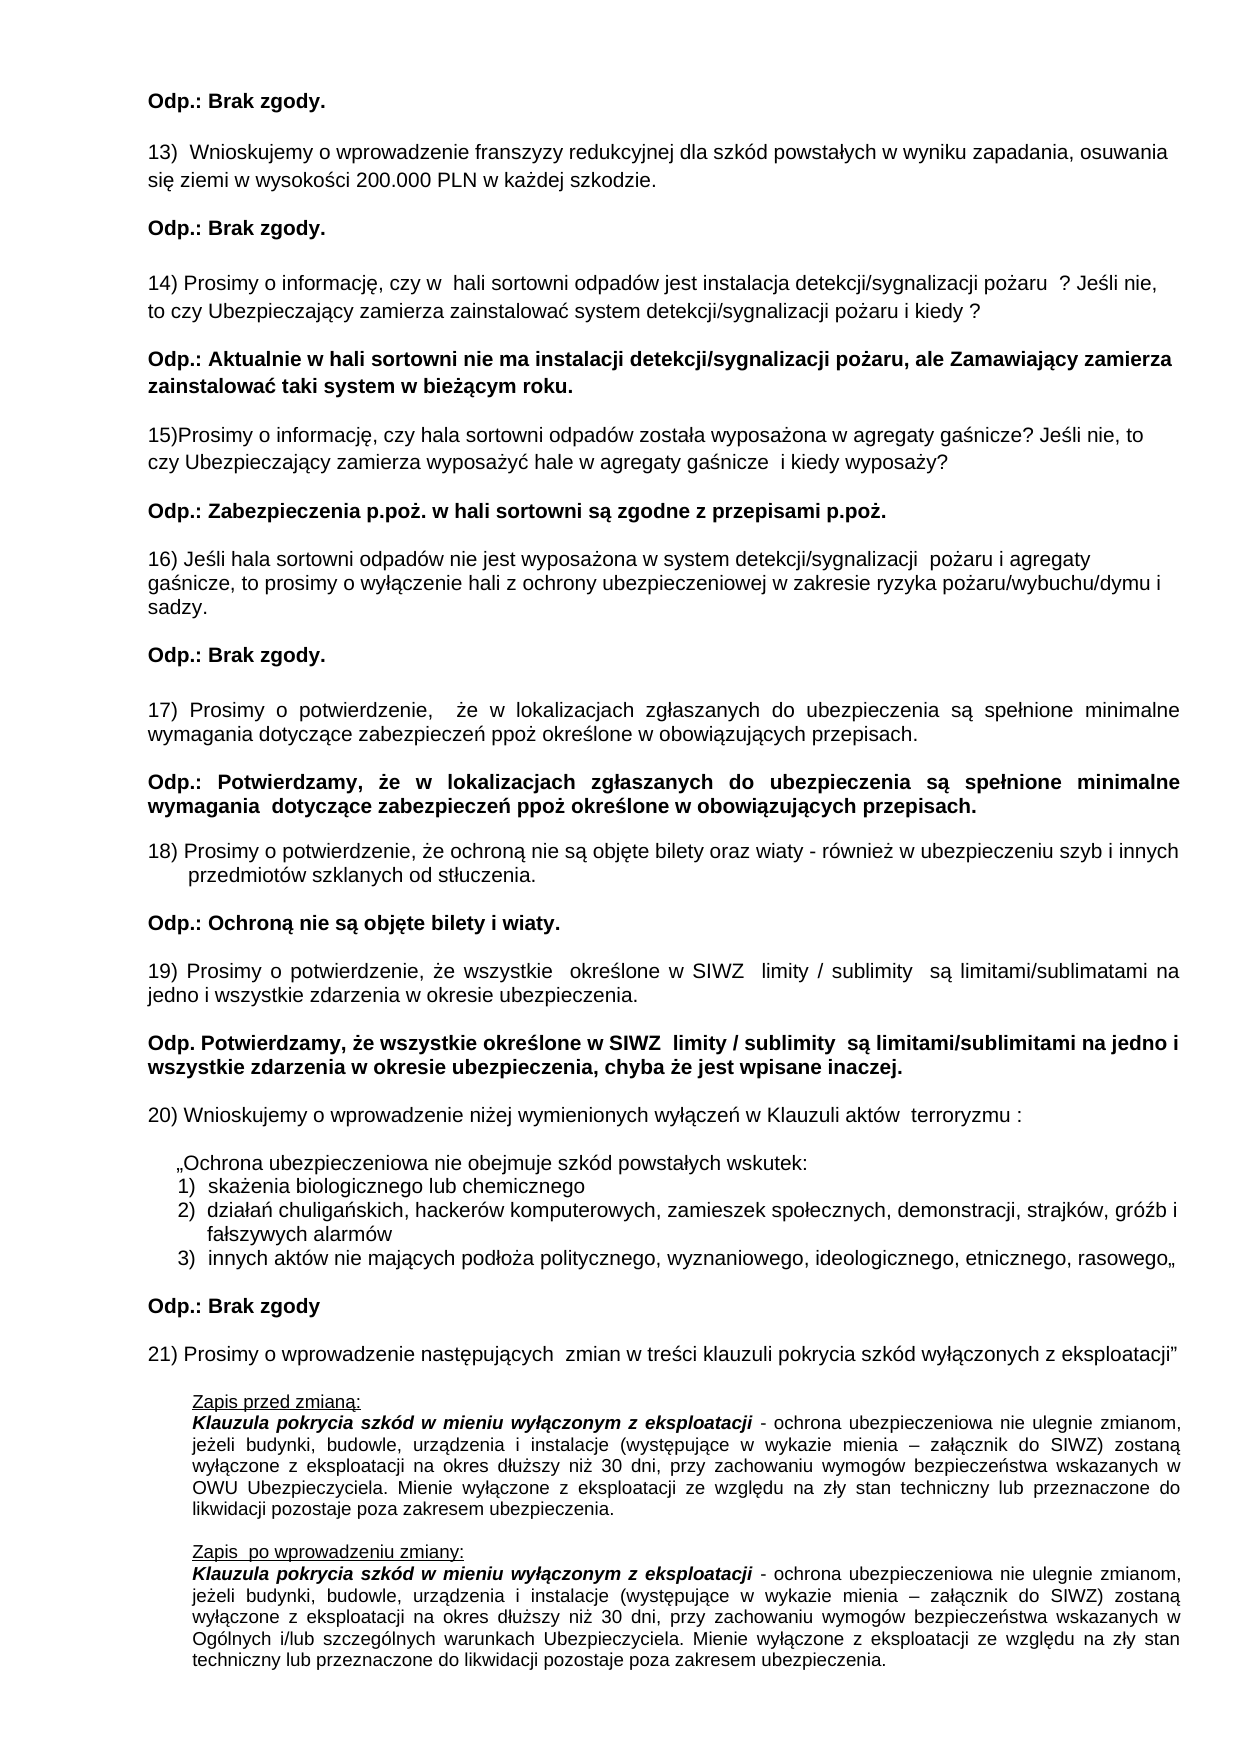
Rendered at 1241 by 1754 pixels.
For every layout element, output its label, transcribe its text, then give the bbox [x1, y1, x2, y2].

text Odp.: Potwierdzamy, że w lokalizacjach zgłaszanych do ubezpieczenia są spełnione minimalne wymagania dotyczące zabezpieczeń ppoż określone w obowiązujących przepisach. [148, 769, 1181, 817]
list innych aktów nie mających podłoża politycznego, wyznaniowego, ideologicznego, etnicznego, rasowego„ [177, 1246, 1181, 1270]
text Odp.: Brak zgody. [148, 216, 1181, 240]
text „Ochrona ubezpieczeniowa nie obejmuje szkód powstałych wskutek: [170, 1150, 1181, 1174]
text 21) Prosimy o wprowadzenie następujących zmian w treści klauzuli pokrycia szkód wyłączonych z eksploatacji” [148, 1342, 1181, 1366]
text Odp.: Aktualnie w hali sortowni nie ma instalacji detekcji/sygnalizacji pożaru, ale Zamawiający zamierza zainstalować taki system w bieżącym roku. [148, 347, 1181, 398]
text 20) Wnioskujemy o wprowadzenie niżej wymienionych wyłączeń w Klauzuli aktów terroryzmu : [148, 1102, 1181, 1126]
text 19) Prosimy o potwierdzenie, że wszystkie określone w SIWZ limity / sublimity są limitami/sublimatami na jedno i wszystkie zdarzenia w okresie ubezpieczenia. [148, 959, 1181, 1007]
text Odp.: Zabezpieczenia p.poż. w hali sortowni są zgodne z przepisami p.poż. [148, 498, 1181, 522]
text 15)Prosimy o informację, czy hala sortowni odpadów została wyposażona w agregaty gaśnicze? Jeśli nie, to czy Ubezpieczający zamierza wyposażyć hale w agregaty gaśnicze i kiedy wyposaży? [148, 423, 1181, 474]
text Klauzula pokrycia szkód w mieniu wyłączonym z eksploatacji - ochrona ubezpieczeniowa nie ulegnie zmianom, jeżeli budynki, budowle, urządzenia i instalacje (występujące w wykazie mienia – załącznik do SIWZ) zostaną wyłączone z eksploatacji na okres dłuższy niż 30 dni, przy zachowaniu wymogów bezpieczeństwa wskazanych w Ogólnych i/lub szczególnych warunkach Ubezpieczyciela. Mienie wyłączone z eksploatacji ze względu na zły stan techniczny lub przeznaczone do likwidacji pozostaje poza zakresem ubezpieczenia. [192, 1563, 1181, 1671]
text 13) Wnioskujemy o wprowadzenie franszyzy redukcyjnej dla szkód powstałych w wyniku zapadania, osuwania się ziemi w wysokości 200.000 PLN w każdej szkodzie. [148, 140, 1181, 192]
text Odp.: Brak zgody. [148, 643, 1181, 667]
text 16) Jeśli hala sortowni odpadów nie jest wyposażona w system detekcji/sygnalizacji pożaru i agregaty gaśnicze, to prosimy o wyłączenie hali z ochrony ubezpieczeniowej w zakresie ryzyka pożaru/wybuchu/dymu i sadzy. [148, 547, 1181, 619]
text Odp.: Brak zgody [148, 1294, 1181, 1318]
text 14) Prosimy o informację, czy w hali sortowni odpadów jest instalacja detekcji/sygnalizacji pożaru ? Jeśli nie, to czy Ubezpieczający zamierza zainstalować system detekcji/sygnalizacji pożaru i kiedy ? [148, 271, 1181, 322]
text 18) Prosimy o potwierdzenie, że ochroną nie są objęte bilety oraz wiaty - również w ubezpieczeniu szyb i innych przedmiotów szklanych od stłuczenia. [148, 839, 1181, 887]
text Odp.: Brak zgody. [148, 89, 1181, 113]
list skażenia biologicznego lub chemicznego [177, 1174, 1181, 1198]
text Zapis po wprowadzeniu zmiany: [192, 1541, 1181, 1563]
text Odp.: Ochroną nie są objęte bilety i wiaty. [148, 911, 1181, 935]
text Odp. Potwierdzamy, że wszystkie określone w SIWZ limity / sublimity są limitami/sublimitami na jedno i wszystkie zdarzenia w okresie ubezpieczenia, chyba że jest wpisane inaczej. [148, 1031, 1181, 1078]
text 17) Prosimy o potwierdzenie, że w lokalizacjach zgłaszanych do ubezpieczenia są spełnione minimalne wymagania dotyczące zabezpieczeń ppoż określone w obowiązujących przepisach. [148, 698, 1181, 746]
text Klauzula pokrycia szkód w mieniu wyłączonym z eksploatacji - ochrona ubezpieczeniowa nie ulegnie zmianom, jeżeli budynki, budowle, urządzenia i instalacje (występujące w wykazie mienia – załącznik do SIWZ) zostaną wyłączone z eksploatacji na okres dłuższy niż 30 dni, przy zachowaniu wymogów bezpieczeństwa wskazanych w OWU Ubezpieczyciela. Mienie wyłączone z eksploatacji ze względu na zły stan techniczny lub przeznaczone do likwidacji pozostaje poza zakresem ubezpieczenia. [192, 1412, 1181, 1520]
list działań chuligańskich, hackerów komputerowych, zamieszek społecznych, demonstracji, strajków, gróźb i fałszywych alarmów [177, 1198, 1181, 1246]
text Zapis przed zmianą: [192, 1390, 1181, 1412]
